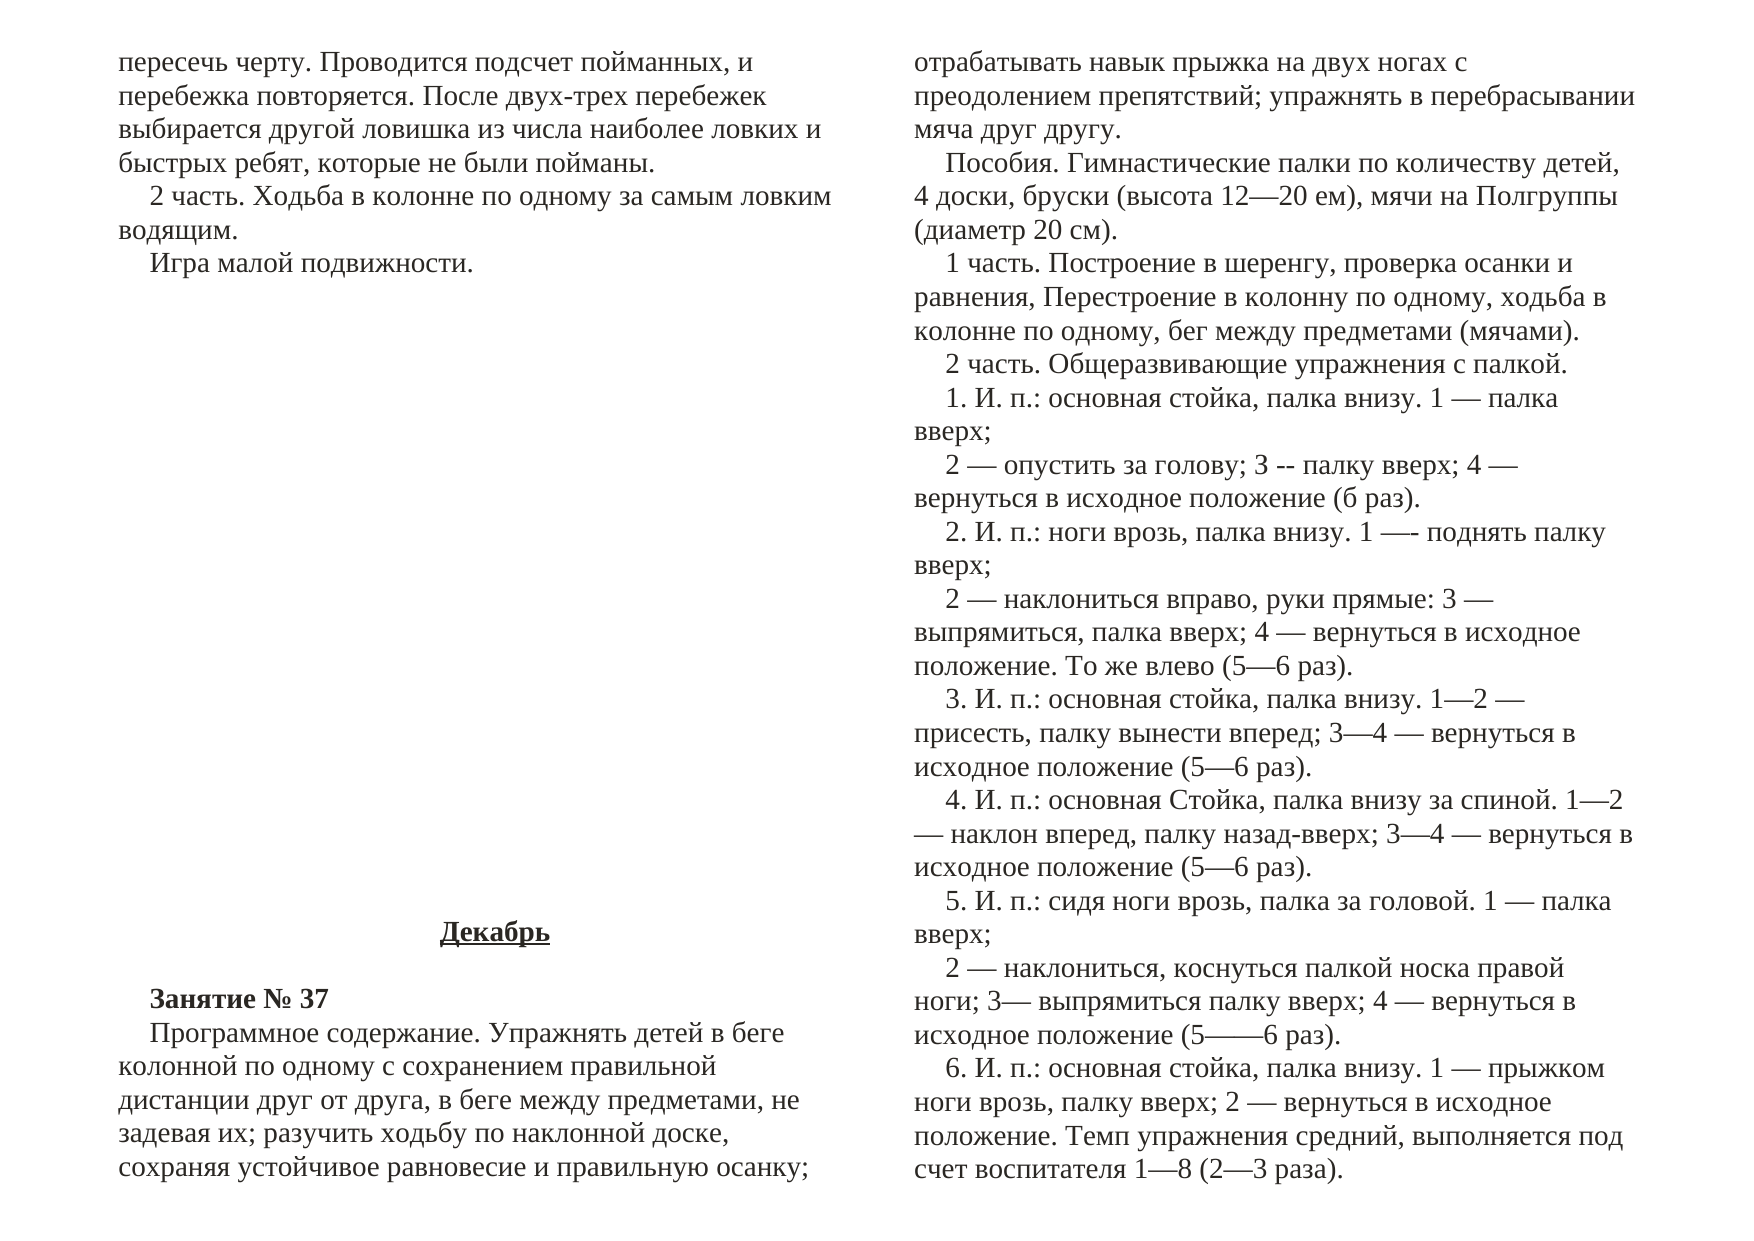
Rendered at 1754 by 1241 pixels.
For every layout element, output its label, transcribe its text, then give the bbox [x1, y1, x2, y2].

text Декабрь [118, 914, 840, 948]
text Игра малой подвижности. [118, 246, 840, 279]
text 2 — наклониться вправо, руки прямые: 3 — выпрямиться, палка вверх; 4 — вернуться в исходное положение. То же влево (5—6 раз). [914, 581, 1636, 682]
text 2 — наклониться, коснуться палкой носка правой ноги; 3— выпрямиться палку вверх; 4 — вернуться в исходное положение (5——6 раз). [914, 950, 1636, 1051]
text 1. И. п.: основная стойка, палка внизу. 1 — палка вверх; [914, 380, 1636, 447]
text 3. И. п.: основная стойка, палка внизу. 1—2 — присесть, палку вынести вперед; 3—4 — вернуться в исходное положение (5—6 раз). [914, 682, 1636, 782]
text 2. И. п.: ноги врозь, палка внизу. 1 —- поднять палку вверх; [914, 514, 1636, 581]
text 2 часть. Ходьба в колонне по одному за самым ловким водящим. [118, 178, 840, 246]
text Пособия. Гимнастические палки по количеству детей, 4 доски, бруски (высота 12—20 ем), мячи на Полгруппы (диаметр 20 см). [914, 145, 1636, 246]
text 1 часть. Построение в шеренгу, проверка осанки и равнения, Перестроение в колонну по одному, ходьба в колонне по одному, бег между предметами (мячами). [914, 246, 1636, 346]
text 4. И. п.: основная Стойка, палка внизу за спиной. 1—2 — наклон вперед, палку назад-вверх; 3—4 — вернуться в исходное положение (5—6 раз). [914, 782, 1636, 883]
text Программное содержание. Упражнять детей в беге колонной по одному с сохранением правильной дистанции друг от друга, в беге между предметами, не задевая их; разучить ходьбу по наклонной доске, сохраняя устойчивое равновесие и правильную осанку; отрабатывать навык прыжка на двух ногах с преодолением препятствий; упражнять в перебрасывании мяча друг другу. [914, 44, 1636, 145]
text 2 часть. Общеразвивающие упражнения с палкой. [914, 346, 1636, 380]
text 2 — опустить за голову; З -- палку вверх; 4 — вернуться в исходное положение (б раз). [914, 447, 1636, 514]
text Программное содержание. Упражнять детей в беге колонной по одному с сохранением правильной дистанции друг от друга, в беге между предметами, не задевая их; разучить ходьбу по наклонной доске, сохраняя устойчивое равновесие и правильную осанку; отрабатывать навык прыжка на двух ногах с преодолением препятствий; упражнять в перебрасывании мяча друг другу. [118, 1015, 840, 1183]
text Занятие № 37 [118, 981, 840, 1015]
text 6. И. п.: основная стойка, палка внизу. 1 — прыжком ноги врозь, палку вверх; 2 — вернуться в исходное положение. Темп упражнения средний, выполняется под счет воспитателя 1—8 (2—3 раза). [914, 1051, 1636, 1185]
text 5. И. п.: сидя ноги врозь, палка за головой. 1 — палка вверх; [914, 883, 1636, 950]
